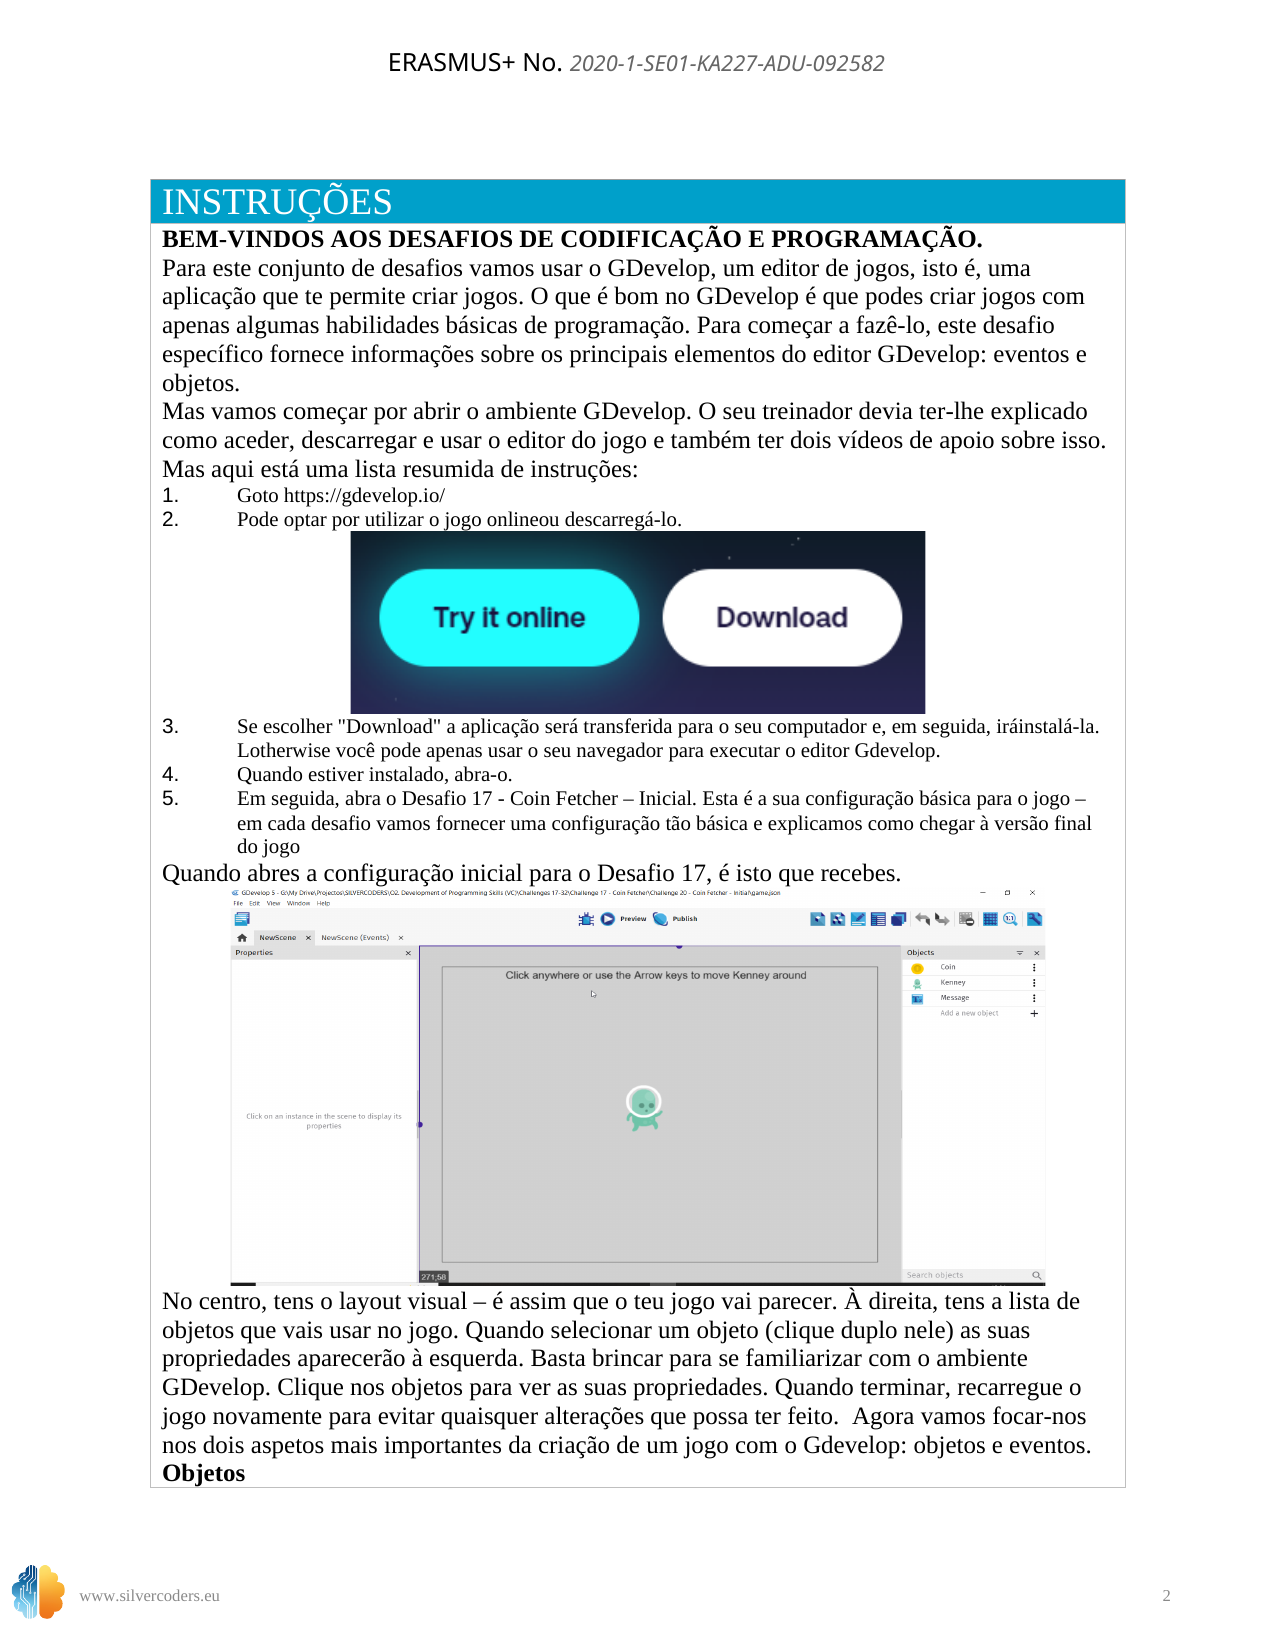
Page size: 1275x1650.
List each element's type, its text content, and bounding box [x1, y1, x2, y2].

picture [11, 1565, 65, 1619]
picture [350, 531, 926, 714]
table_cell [151, 224, 1125, 1487]
picture [230, 887, 1046, 1286]
table_header INSTRUÇÕES [151, 180, 1125, 223]
